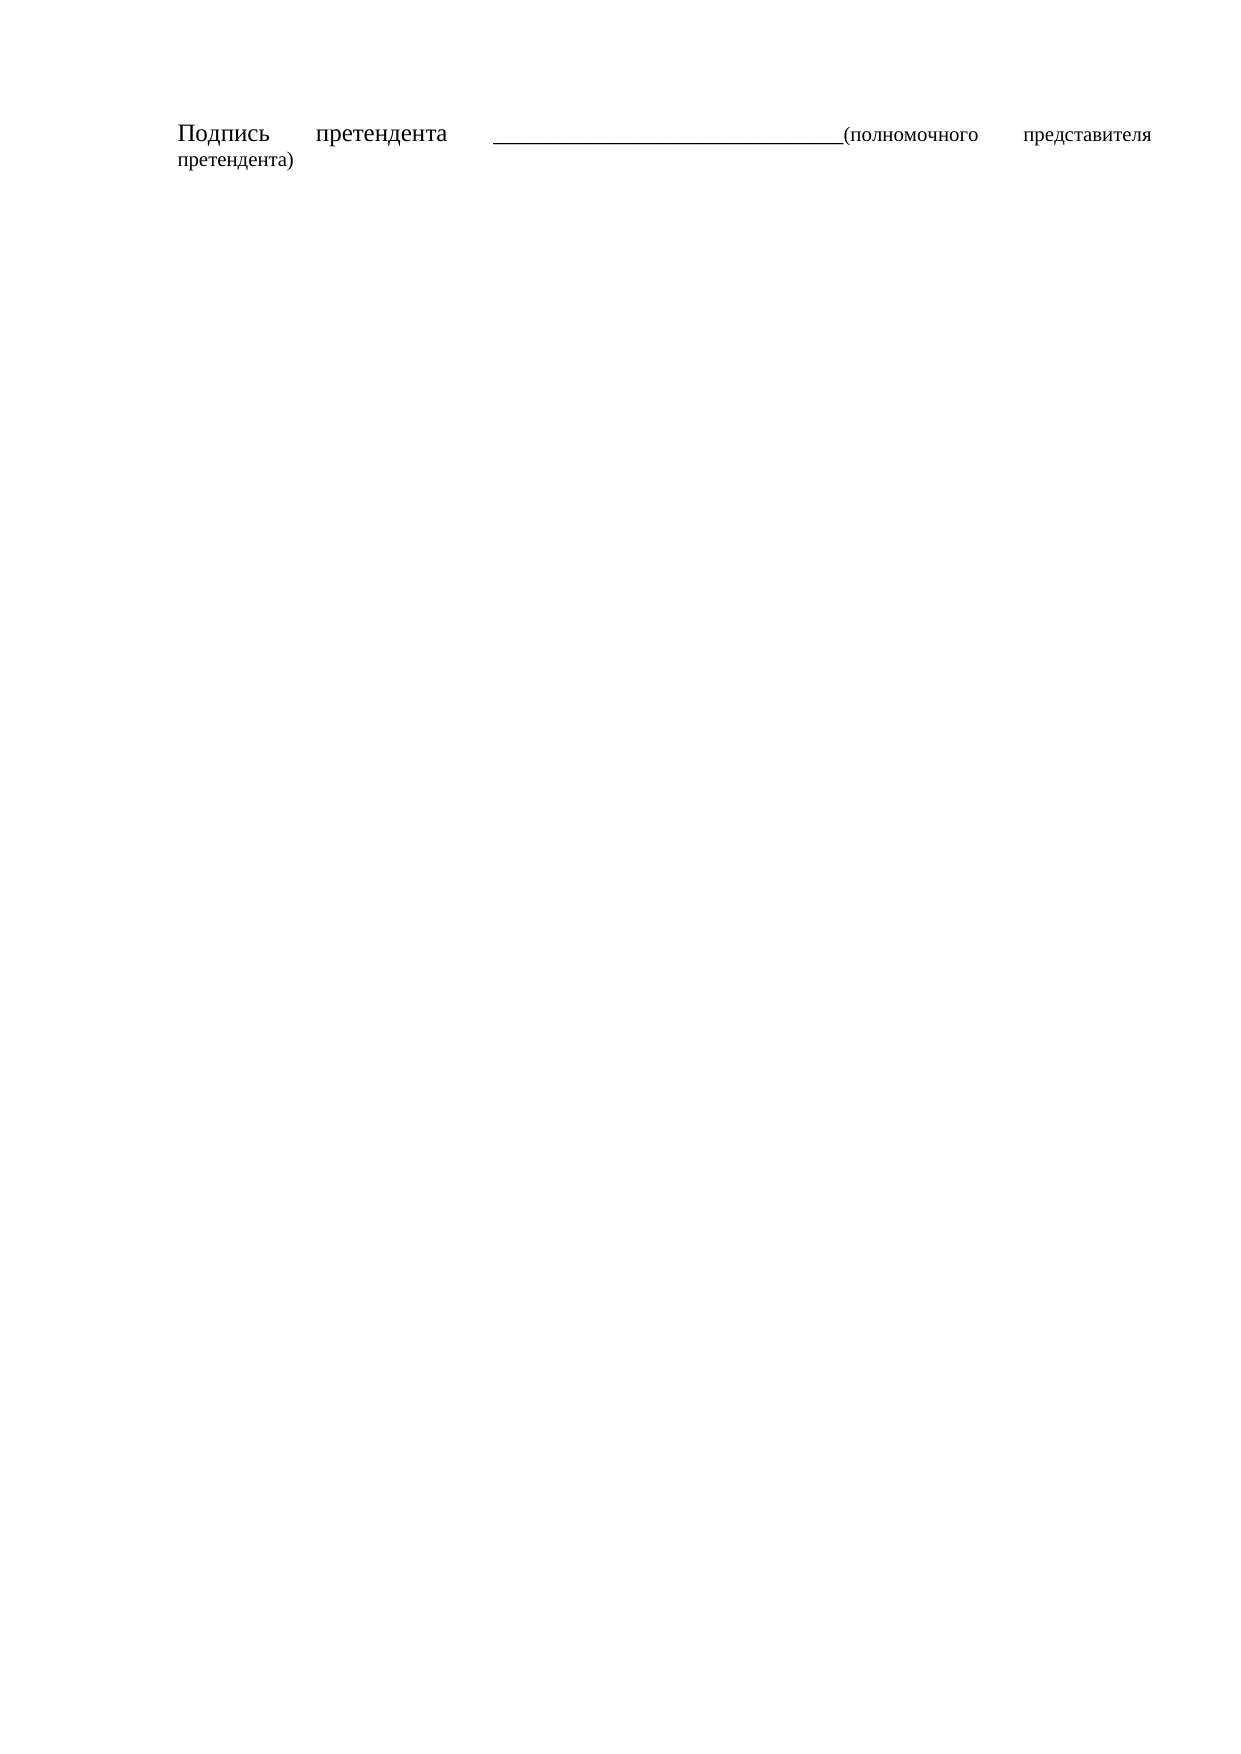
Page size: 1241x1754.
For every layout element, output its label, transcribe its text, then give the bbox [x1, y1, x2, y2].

text Подпись претендента ____________________________(полномочного представителя претендента) [177, 118, 1152, 171]
